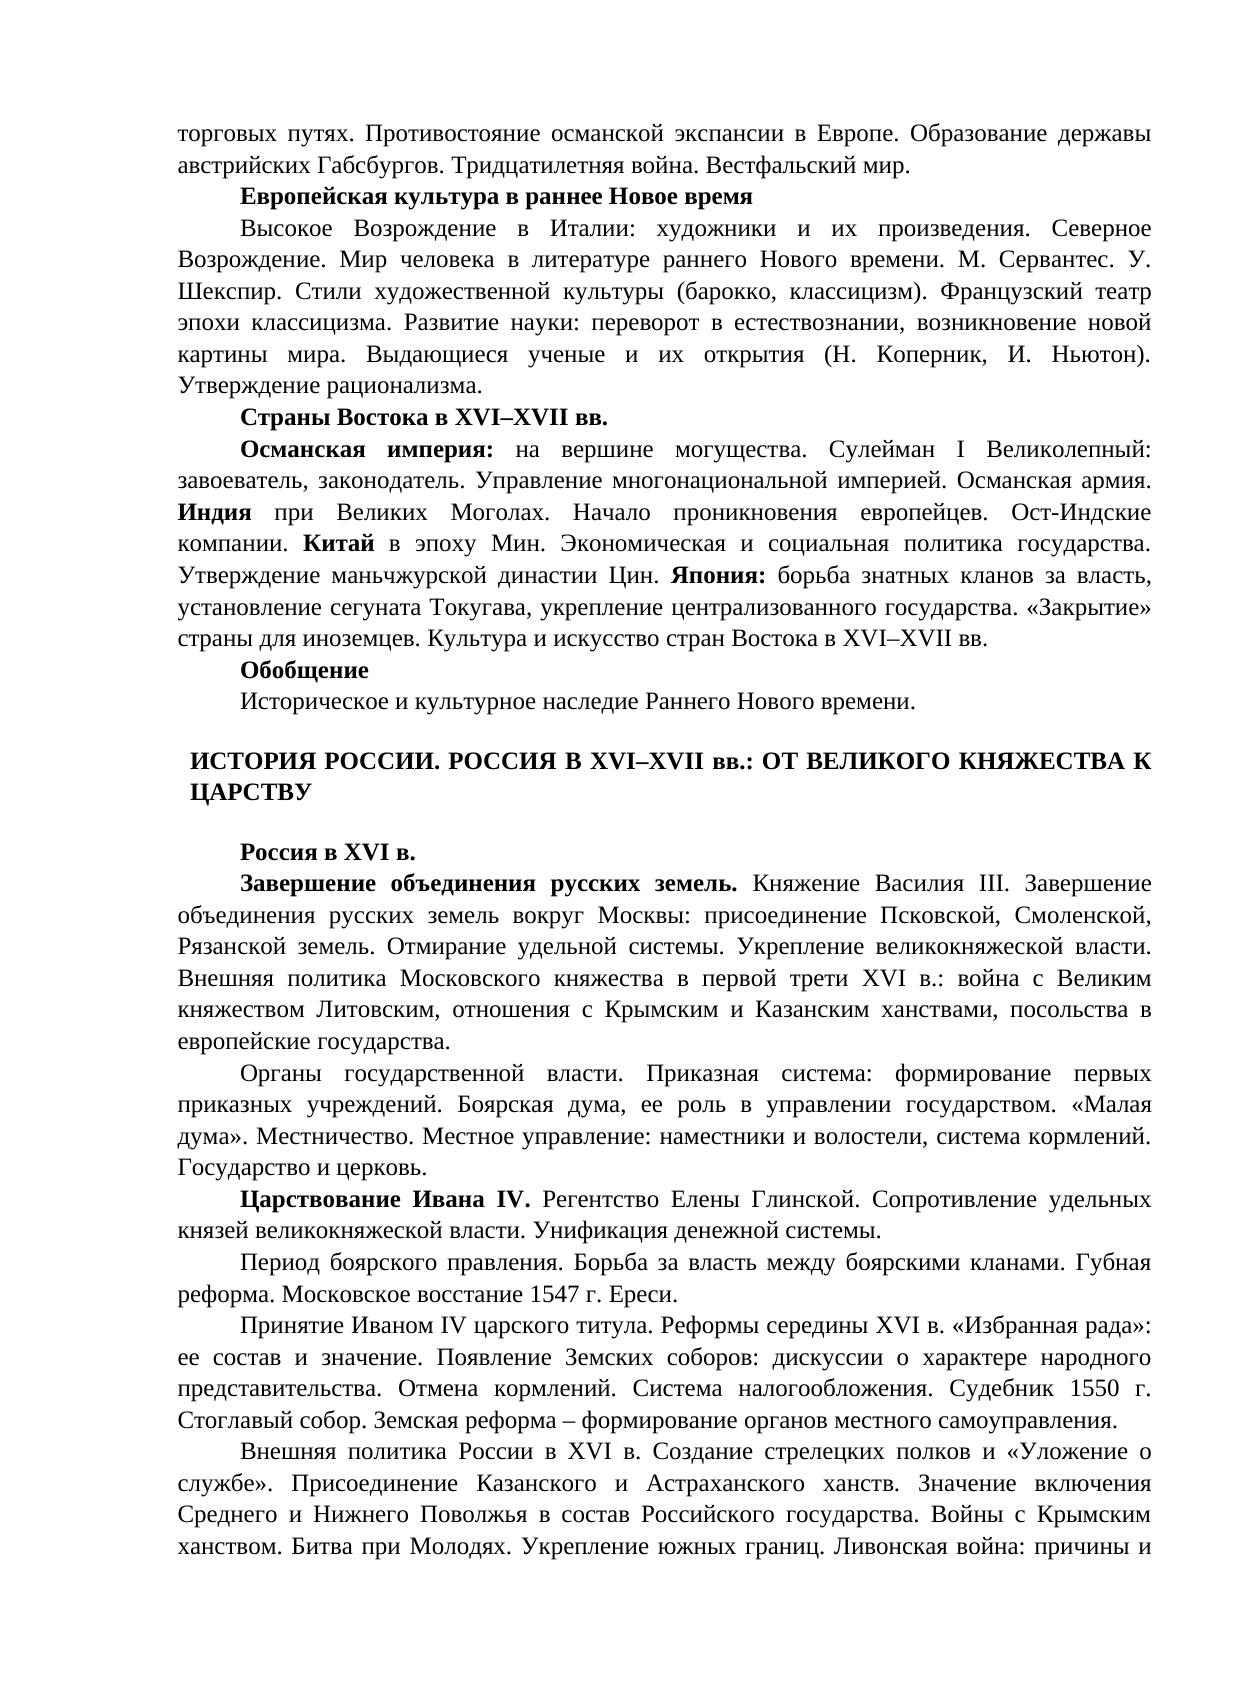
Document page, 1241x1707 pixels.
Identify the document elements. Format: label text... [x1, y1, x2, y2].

text Европейская культура в раннее Новое время [177, 181, 1152, 210]
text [177, 1436, 1152, 1560]
text ИСТОРИЯ РОССИИ. РОССИЯ В XVI–XVII вв.: ОТ ВЕЛИКОГО КНЯЖЕСТВА К ЦАРСТВУ [190, 746, 1152, 806]
text Царствование Ивана IV. Регентство Елены Глинской. Сопротивление удельных князей великокняжеской власти. Унификация денежной системы. [177, 1184, 1152, 1244]
text Период боярского правления. Борьба за власть между боярскими кланами. Губная реформа. Московское восстание 1547 г. Ереси. [177, 1247, 1152, 1307]
text Обобщение [177, 655, 1152, 683]
text Историческое и культурное наследие Раннего Нового времени. [177, 686, 1152, 715]
text Османская империя: на вершине могущества. Сулейман I Великолепный: завоеватель, законодатель. Управление многонациональной империей. Османская армия. Индия при Великих Моголах. Начало проникновения европейцев. Ост-Индские компании. Китай в эпоху Мин. Экономическая и социальная политика государства. Утверждение маньчжурской династии Цин. Япония: борьба знатных кланов за власть, установление сегуната Токугава, укрепление централизованного государства. «Закрытие» страны для иноземцев. Культура и искусство стран Востока в XVI–XVII вв. [177, 434, 1152, 652]
text Высокое Возрождение в Италии: художники и их произведения. Северное Возрождение. Мир человека в литературе раннего Нового времени. М. Сервантес. У. Шекспир. Стили художественной культуры (барокко, классицизм). Французский театр эпохи классицизма. Развитие науки: переворот в естествознании, возникновение новой картины мира. Выдающиеся ученые и их открытия (Н. Коперник, И. Ньютон). Утверждение рационализма. [177, 213, 1152, 399]
text Принятие Иваном IV царского титула. Реформы середины XVI в. «Избранная рада»: ее состав и значение. Появление Земских соборов: дискуссии о характере народного представительства. Отмена кормлений. Система налогообложения. Судебник 1550 г. Стоглавый собор. Земская реформа – формирование органов местного самоуправления. [177, 1310, 1152, 1434]
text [177, 118, 1152, 178]
text Страны Востока в XVI–XVII вв. [177, 402, 1152, 431]
text Органы государственной власти. Приказная система: формирование первых приказных учреждений. Боярская дума, ее роль в управлении государством. «Малая дума». Местничество. Местное управление: наместники и волостели, система кормлений. Государство и церковь. [177, 1058, 1152, 1181]
text Завершение объединения русских земель. Княжение Василия III. Завершение объединения русских земель вокруг Москвы: присоединение Псковской, Смоленской, Рязанской земель. Отмирание удельной системы. Укрепление великокняжеской власти. Внешняя политика Московского княжества в первой трети XVI в.: война с Великим княжеством Литовским, отношения с Крымским и Казанским ханствами, посольства в европейские государства. [177, 868, 1152, 1055]
text Россия в XVI в. [177, 837, 1152, 866]
